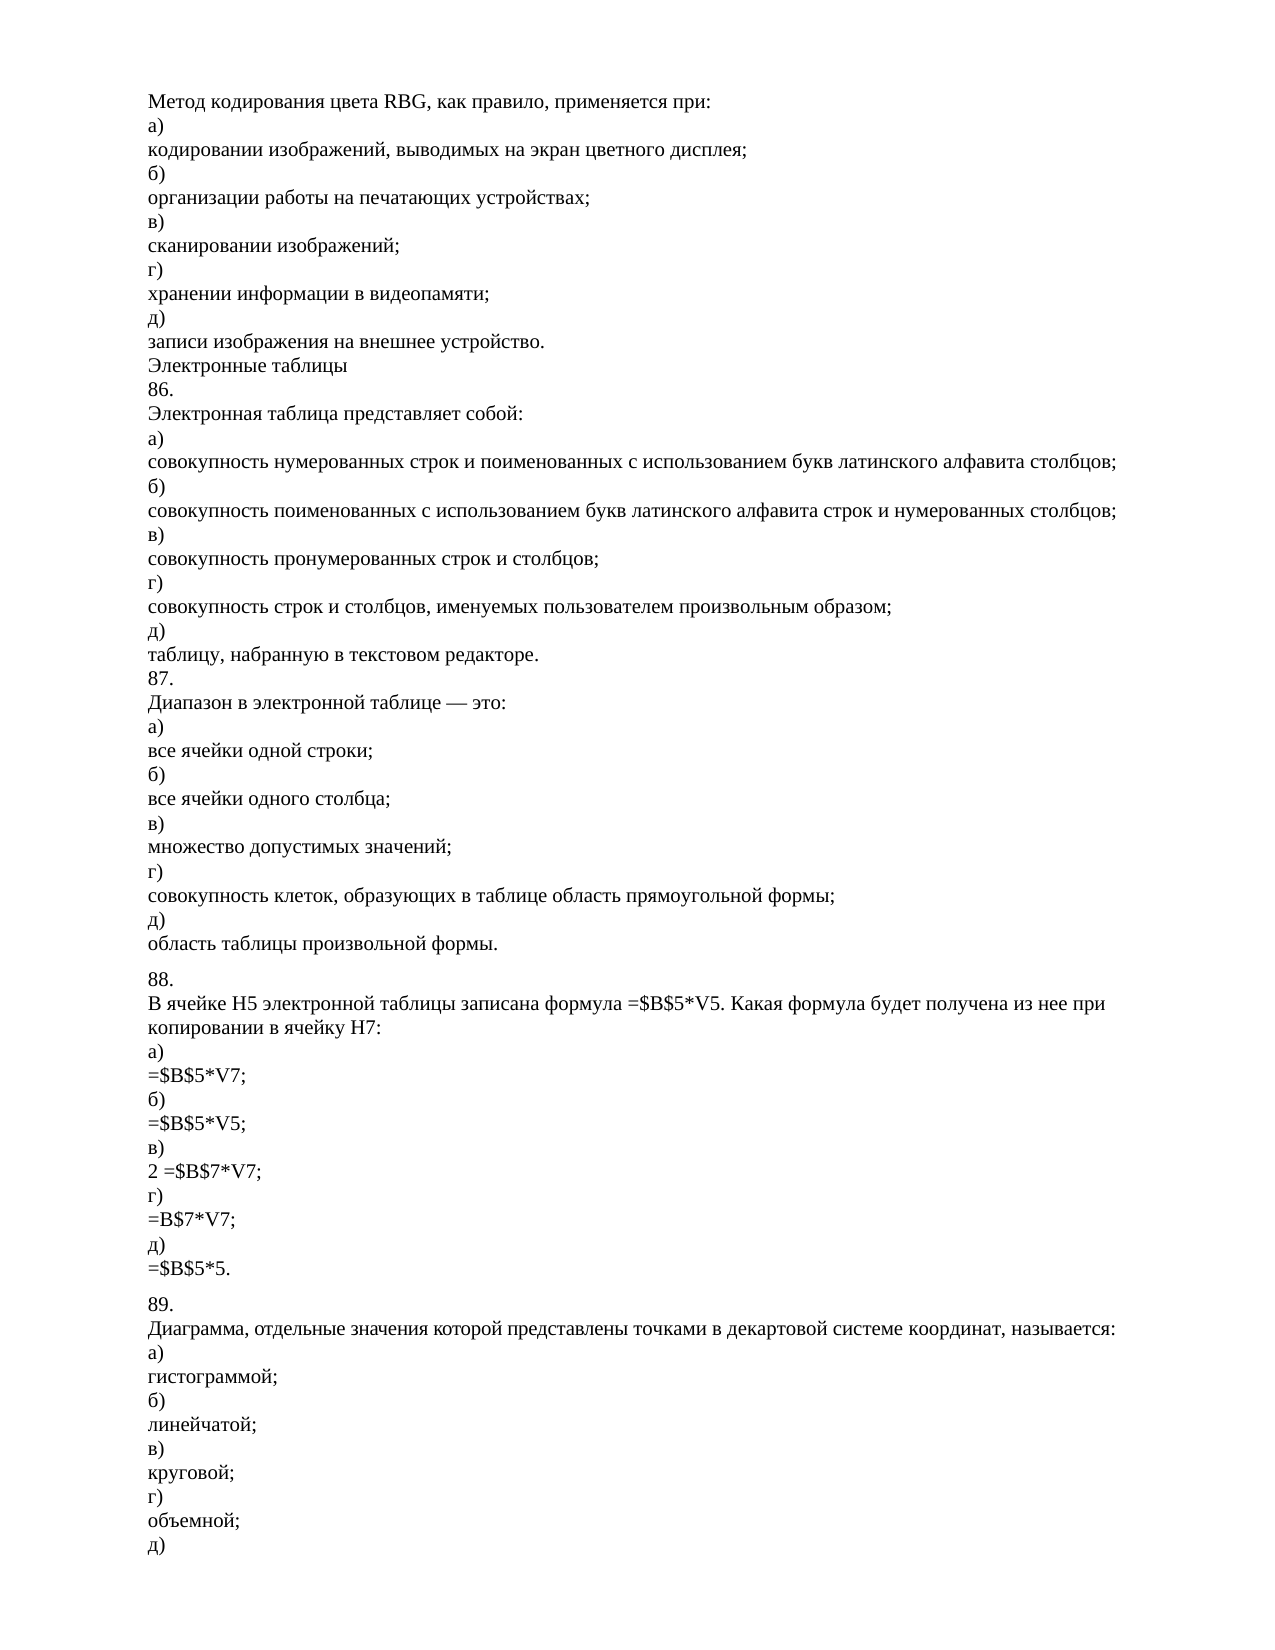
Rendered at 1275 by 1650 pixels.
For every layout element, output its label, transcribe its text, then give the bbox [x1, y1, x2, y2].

text а) [148, 1039, 1186, 1063]
text =$B$5*5. [148, 1256, 1186, 1279]
text г) [148, 257, 1186, 281]
text =$B$5*V5; [148, 1111, 1186, 1135]
text множество допустимых значений; [148, 834, 1186, 858]
text б) [148, 1388, 1186, 1412]
text г) [148, 570, 1186, 594]
text д) [148, 305, 1186, 329]
text в) [148, 1135, 1186, 1159]
text д) [148, 618, 1186, 642]
text б) [148, 1087, 1186, 1111]
text в) [148, 1436, 1186, 1460]
text кодировании изображений, выводимых на экран цветного дисплея; [148, 137, 1186, 161]
text а) [148, 1340, 1186, 1364]
text все ячейки одной строки; [148, 738, 1186, 762]
text записи изображения на внешнее устройство. [148, 329, 1186, 353]
text сканировании изображений; [148, 233, 1186, 257]
text линейчатой; [148, 1412, 1186, 1436]
text а) [148, 113, 1186, 137]
text Электронная таблица представляет собой: [148, 401, 1186, 425]
text в) [148, 522, 1186, 546]
text организации работы на печатающих устройствах; [148, 185, 1186, 209]
text д) [148, 1231, 1186, 1256]
text 2 =$B$7*V7; [148, 1159, 1186, 1183]
text хранении информации в видеопамяти; [148, 281, 1186, 305]
text г) [148, 1484, 1186, 1508]
text Метод кодирования цвета RBG, как правило, применяется при: [148, 88, 1186, 113]
text в) [148, 209, 1186, 233]
text совокупность поименованных с использованием букв латинского алфавита строк и нумерованных столбцов; [148, 498, 1186, 522]
text Электронные таблицы [148, 353, 1186, 377]
text область таблицы произвольной формы. [148, 931, 1186, 955]
text г) [148, 1183, 1186, 1207]
text таблицу, набранную в текстовом редакторе. [148, 642, 1186, 666]
text 87. [148, 666, 1186, 690]
text а) [148, 714, 1186, 738]
text В ячейке H5 электронной таблицы записана формула =$B$5*V5. Какая формула будет получена из нее при копировании в ячейку H7: [148, 991, 1186, 1039]
text д) [148, 1532, 1186, 1556]
text 86. [148, 377, 1186, 401]
text объемной; [148, 1508, 1186, 1532]
text Диапазон в электронной таблице — это: [148, 690, 1186, 714]
text в) [148, 810, 1186, 834]
text 89. [148, 1292, 1186, 1316]
text круговой; [148, 1460, 1186, 1484]
text совокупность строк и столбцов, именуемых пользователем произвольным образом; [148, 594, 1186, 618]
text =$B$5*V7; [148, 1063, 1186, 1087]
text =B$7*V7; [148, 1207, 1186, 1231]
text д) [148, 907, 1186, 931]
text Диаграмма, отдельные значения которой представлены точками в декартовой системе координат, называется: [148, 1316, 1186, 1340]
text б) [148, 161, 1186, 185]
text гистограммой; [148, 1364, 1186, 1388]
text совокупность пронумерованных строк и столбцов; [148, 546, 1186, 570]
text все ячейки одного столбца; [148, 786, 1186, 810]
text б) [148, 473, 1186, 498]
text 88. [148, 967, 1186, 991]
text б) [148, 762, 1186, 786]
text совокупность клеток, образующих в таблице область прямоугольной формы; [148, 883, 1186, 907]
text совокупность нумерованных строк и поименованных с использованием букв латинского алфавита столбцов; [148, 449, 1186, 473]
text г) [148, 858, 1186, 883]
text а) [148, 425, 1186, 449]
